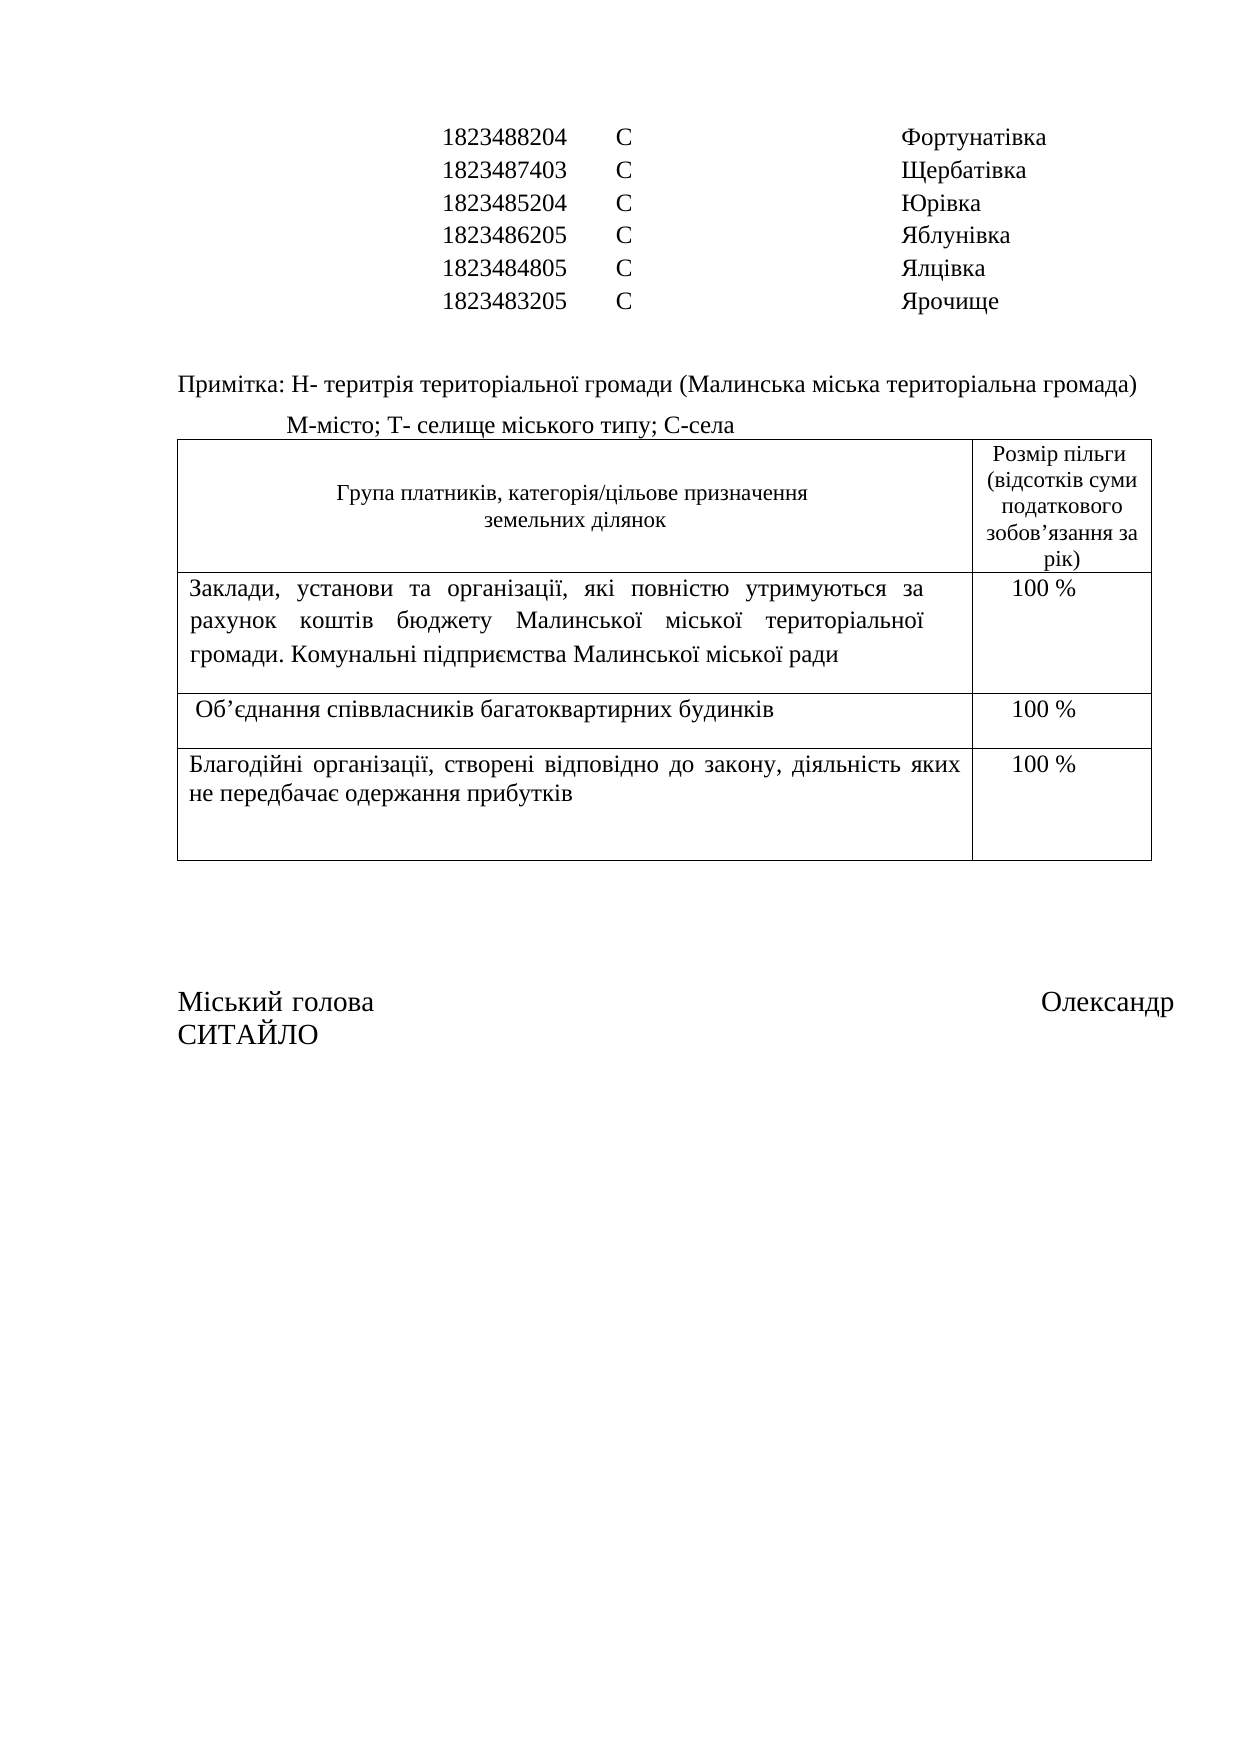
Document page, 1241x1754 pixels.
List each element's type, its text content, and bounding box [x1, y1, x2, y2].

table_cell Фортунатівка [890, 118, 1240, 151]
table_cell Щербатівка [890, 151, 1240, 184]
table_cell С [604, 118, 890, 151]
table_cell Благодійні організації, створені відповідно до закону, діяльність яких не передбачає одержання прибутків [178, 749, 972, 860]
table_cell С [604, 282, 890, 315]
table_cell 100 % [973, 573, 1151, 693]
table_header Група платників, категорія/цільове призначення земельних ділянок [178, 440, 972, 572]
table_cell 1823488204 [187, 118, 604, 151]
table_cell 1823487403 [187, 151, 604, 184]
table_header Розмір пільги (відсотків суми податкового зобов’язання за рік) [973, 440, 1151, 572]
table_cell 1823483205 [187, 282, 604, 315]
table_cell С [604, 151, 890, 184]
text М-місто; Т- селище міського типу; С-села [177, 410, 1181, 439]
table_cell Ярочище [890, 282, 1240, 315]
table_cell 100 % [973, 694, 1151, 748]
table_cell 1823484805 [187, 249, 604, 282]
table_cell Юрівка [890, 184, 1240, 217]
table_cell Яблунівка [890, 217, 1240, 249]
text Міський голова Олександр СИТАЙЛО [177, 984, 1181, 1051]
table_cell С [604, 184, 890, 217]
table_cell С [604, 249, 890, 282]
table_cell Ялцівка [890, 249, 1240, 282]
table_cell С [604, 217, 890, 249]
table_cell 1823486205 [187, 217, 604, 249]
table_cell Заклади, установи та організації, які повністю утримуються за рахунок коштів бюджету Малинської міської територіальної громади. Комунальні підприємства Малинської міської ради [178, 573, 972, 693]
table_cell Об’єднання співвласників багатоквартирних будинків [178, 694, 972, 748]
table_cell 1823485204 [187, 184, 604, 217]
table_cell 100 % [973, 749, 1151, 860]
text Примітка: Н- теритрія територіальної громади (Малинська міська територіальна громада) [177, 369, 1181, 397]
